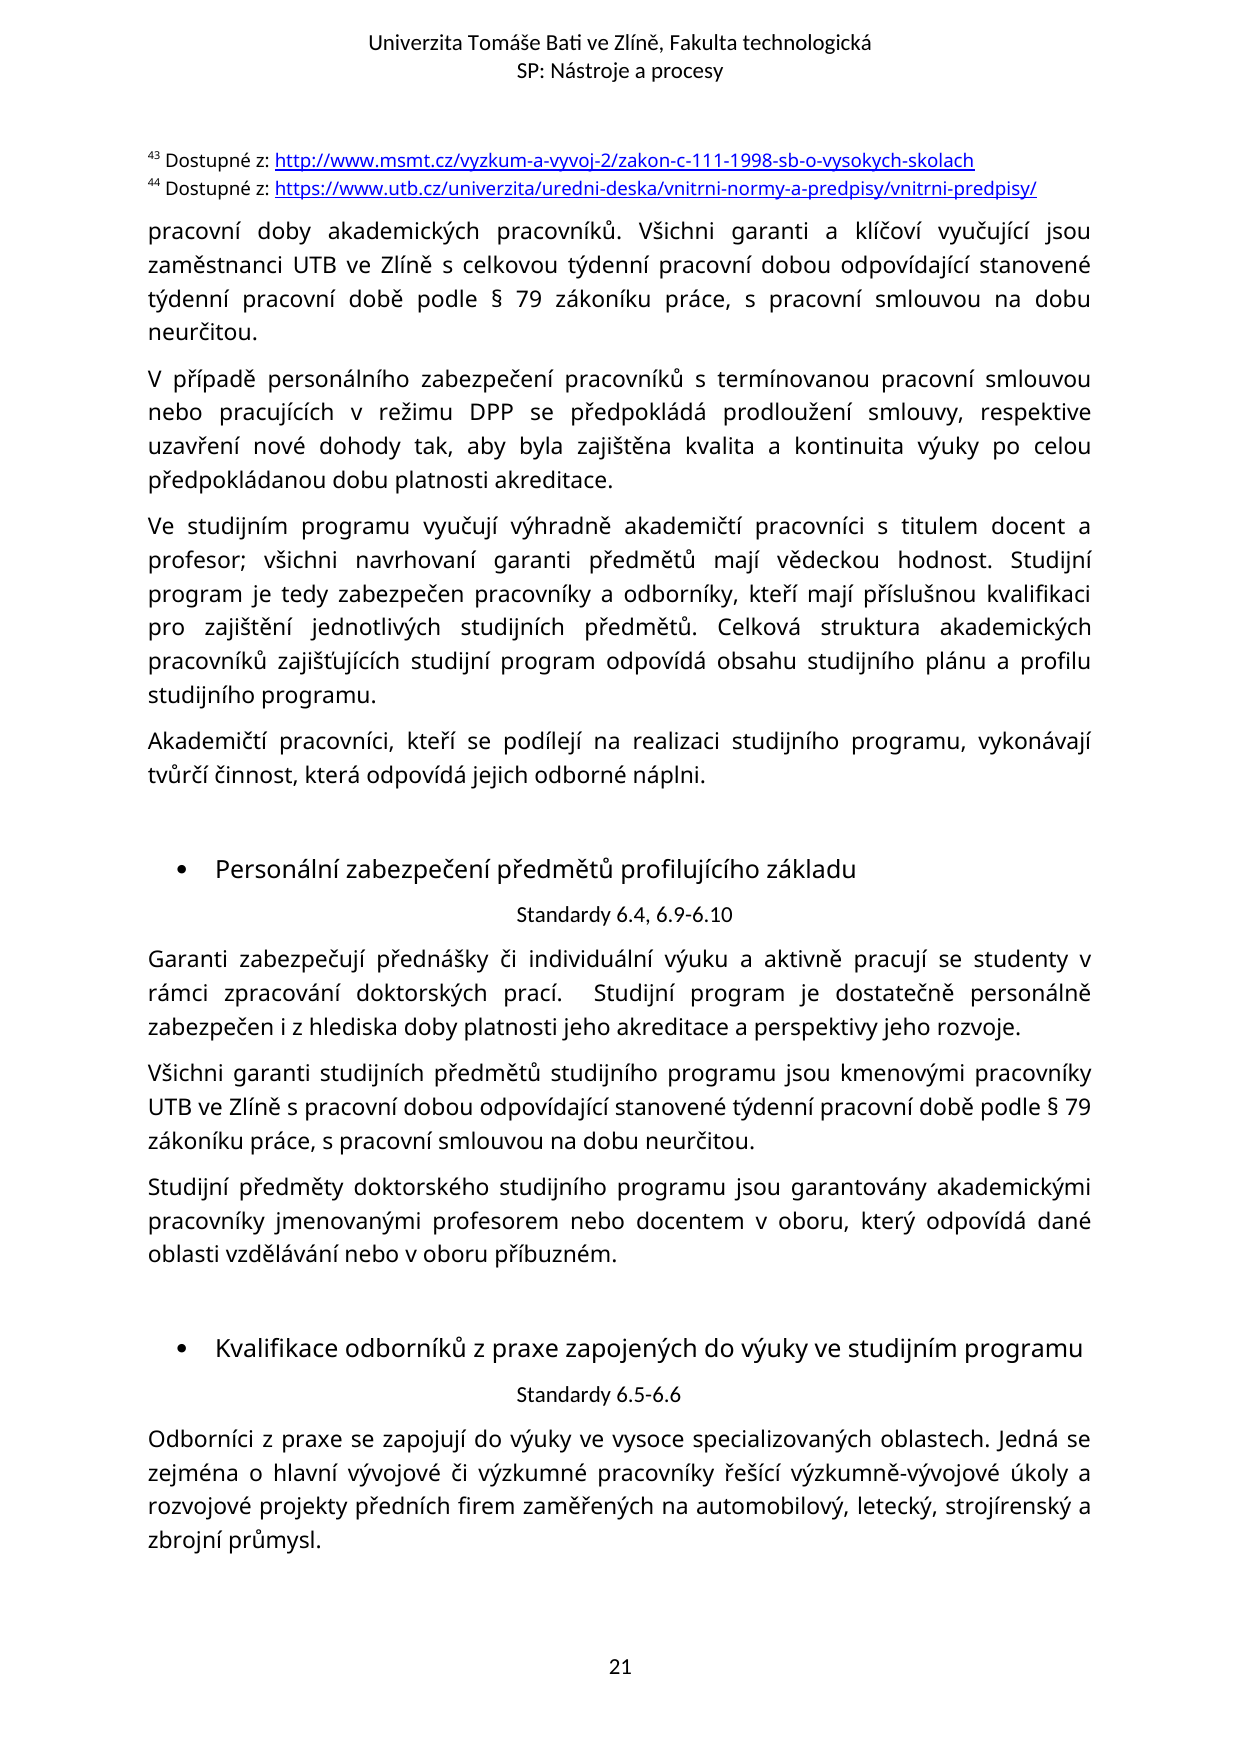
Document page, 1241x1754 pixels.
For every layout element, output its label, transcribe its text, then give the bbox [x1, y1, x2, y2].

text V případě personálního zabezpečení pracovníků s termínovanou pracovní smlouvou nebo pracujících v režimu DPP se předpokládá prodloužení smlouvy, respektive uzavření nové dohody tak, aby byla zajištěna kvalita a kontinuita výuky po celou předpokládanou dobu platnosti akreditace. [148, 363, 1093, 495]
text Garanti zabezpečují přednášky či individuální výuku a aktivně pracují se studenty v rámci zpracování doktorských prací. Studijní program je dostatečně personálně zabezpečen i z hlediska doby platnosti jeho akreditace a perspektivy jeho rozvoje. [148, 943, 1093, 1042]
text Všichni garanti studijních předmětů studijního programu jsou kmenovými pracovníky UTB ve Zlíně s pracovní dobou odpovídající stanovené týdenní pracovní době podle § 79 zákoníku práce, s pracovní smlouvou na dobu neurčitou. [148, 1057, 1093, 1156]
text 43 Dostupné z: http://www.msmt.cz/vyzkum-a-vyvoj-2/zakon-c-111-1998-sb-o-vysokych-skolach 44 Dostupné z: https://www.utb.cz/univerzita/uredni-deska/vnitrni-normy-a-predpisy/vnitrni-predpisy/ [148, 148, 1093, 201]
subtitle Personální zabezpečení předmětů profilujícího základu [177, 851, 1093, 885]
text Studijní předměty doktorského studijního programu jsou garantovány akademickými pracovníky jmenovanými profesorem nebo docentem v oboru, který odpovídá dané oblasti vzdělávání nebo v oboru příbuzném. [148, 1171, 1093, 1269]
text Ve studijním programu vyučují výhradně akademičtí pracovníci s titulem docent a profesor; všichni navrhovaní garanti předmětů mají vědeckou hodnost. Studijní program je tedy zabezpečen pracovníky a odborníky, kteří mají příslušnou kvalifikaci pro zajištění jednotlivých studijních předmětů. Celková struktura akademických pracovníků zajišťujících studijní program odpovídá obsahu studijního plánu a profilu studijního programu. [148, 510, 1093, 710]
text Standardy 6.5-6.6 [148, 1380, 1093, 1408]
text Odborníci z praxe se zapojují do výuky ve vysoce specializovaných oblastech. Jedná se zejména o hlavní vývojové či výzkumné pracovníky řešící výzkumně-vývojové úkoly a rozvojové projekty předních firem zaměřených na automobilový, letecký, strojírenský a zbrojní průmysl. [148, 1423, 1093, 1555]
text Standardy 6.4, 6.9-6.10 [148, 901, 1093, 929]
text pracovní doby akademických pracovníků. Všichni garanti a klíčoví vyučující jsou zaměstnanci UTB ve Zlíně s celkovou týdenní pracovní dobou odpovídající stanovené týdenní pracovní době podle § 79 zákoníku práce, s pracovní smlouvou na dobu neurčitou. [148, 215, 1093, 348]
subtitle Kvalifikace odborníků z praxe zapojených do výuky ve studijním programu [177, 1331, 1093, 1365]
text Akademičtí pracovníci, kteří se podílejí na realizaci studijního programu, vykonávají tvůrčí činnost, která odpovídá jejich odborné náplni. [148, 725, 1093, 790]
